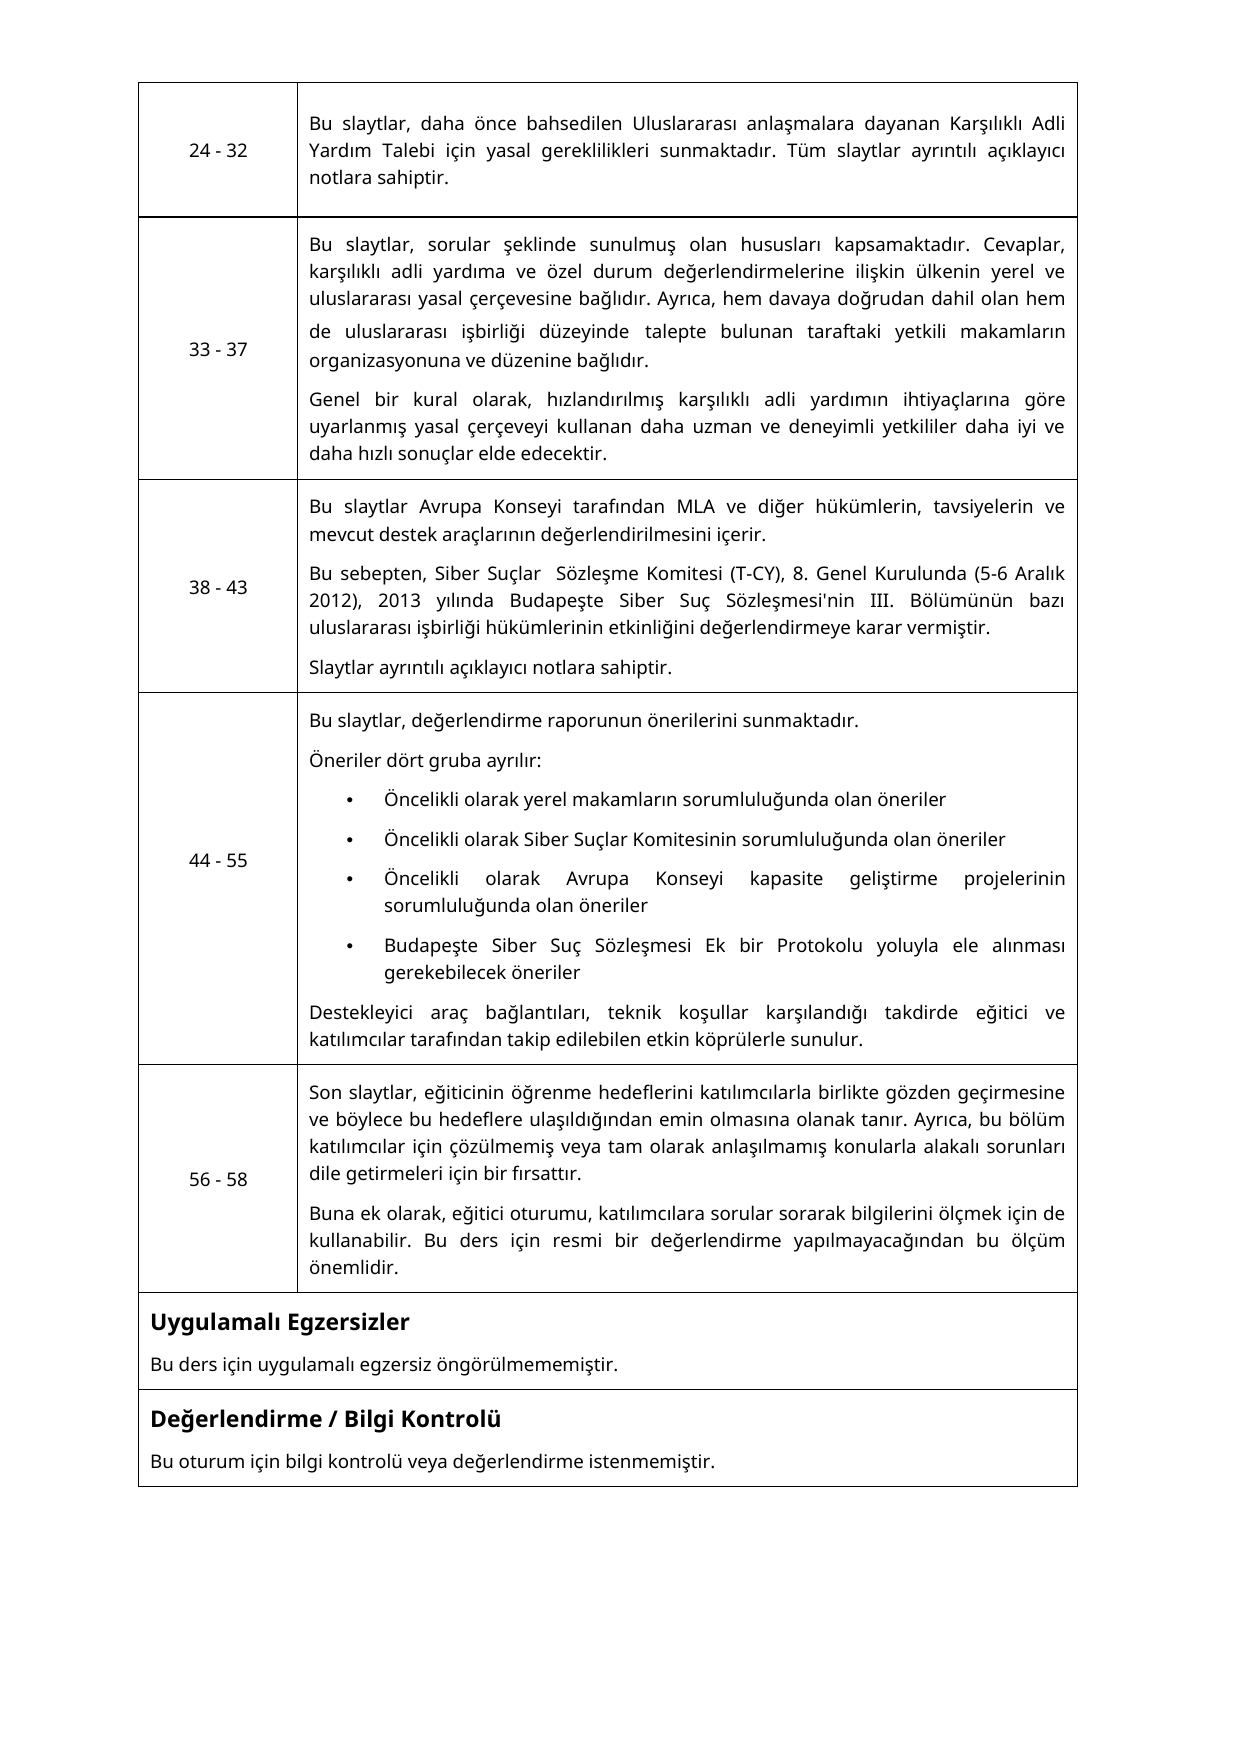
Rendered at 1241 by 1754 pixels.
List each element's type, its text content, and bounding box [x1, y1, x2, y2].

table_cell Son slaytlar, eğiticinin öğrenme hedeflerini katılımcılarla birlikte gözden geçirmesine ve böylece bu hedeflere ulaşıldığından emin olmasına olanak tanır. Ayrıca, bu bölüm katılımcılar için çözülmemiş veya tam olarak anlaşılmamış konularla alakalı sorunları dile getirmeleri için bir fırsattır. Buna ek olarak, eğitici oturumu, katılımcılara sorular sorarak bilgilerini ölçmek için de kullanabilir. Bu ders için resmi bir değerlendirme yapılmayacağından bu ölçüm önemlidir. [298, 1065, 1077, 1292]
table_cell 33 - 37 [139, 218, 297, 479]
table_cell Bu slaytlar Avrupa Konseyi tarafından MLA ve diğer hükümlerin, tavsiyelerin ve mevcut destek araçlarının değerlendirilmesini içerir. Bu sebepten, Siber Suçlar Sözleşme Komitesi (T-CY), 8. Genel Kurulunda (5-6 Aralık 2012), 2013 yılında Budapeşte Siber Suç Sözleşmesi'nin III. Bölümünün bazı uluslararası işbirliği hükümlerinin etkinliğini değerlendirmeye karar vermiştir. Slaytlar ayrıntılı açıklayıcı notlara sahiptir. [298, 480, 1077, 692]
table_cell Bu slaytlar, daha önce bahsedilen Uluslararası anlaşmalara dayanan Karşılıklı Adli Yardım Talebi için yasal gereklilikleri sunmaktadır. Tüm slaytlar ayrıntılı açıklayıcı notlara sahiptir. [298, 83, 1077, 216]
table_cell Değerlendirme / Bilgi Kontrolü Bu oturum için bilgi kontrolü veya değerlendirme istenmemiştir. [139, 1390, 1077, 1486]
table_cell Uygulamalı Egzersizler Bu ders için uygulamalı egzersiz öngörülmememiştir. [139, 1293, 1077, 1389]
table_cell Bu slaytlar, sorular şeklinde sunulmuş olan hususları kapsamaktadır. Cevaplar, karşılıklı adli yardıma ve özel durum değerlendirmelerine ilişkin ülkenin yerel ve uluslararası yasal çerçevesine bağlıdır. Ayrıca, hem davaya doğrudan dahil olan hem de uluslararası işbirliği düzeyinde talepte bulunan taraftaki yetkili makamların organizasyonuna ve düzenine bağlıdır. Genel bir kural olarak, hızlandırılmış karşılıklı adli yardımın ihtiyaçlarına göre uyarlanmış yasal çerçeveyi kullanan daha uzman ve deneyimli yetkililer daha iyi ve daha hızlı sonuçlar elde edecektir. [298, 218, 1077, 479]
table_cell 24 - 32 [139, 83, 297, 216]
table_cell Bu slaytlar, değerlendirme raporunun önerilerini sunmaktadır. Öneriler dört gruba ayrılır: Öncelikli olarak yerel makamların sorumluluğunda olan öneriler Öncelikli olarak Siber Suçlar Komitesinin sorumluluğunda olan öneriler Öncelikli olarak Avrupa Konseyi kapasite geliştirme projelerinin sorumluluğunda olan öneriler Budapeşte Siber Suç Sözleşmesi Ek bir Protokolu yoluyla ele alınması gerekebilecek öneriler Destekleyici araç bağlantıları, teknik koşullar karşılandığı takdirde eğitici ve katılımcılar tarafından takip edilebilen etkin köprülerle sunulur. [298, 693, 1077, 1064]
table_cell 56 - 58 [139, 1065, 297, 1292]
table_cell 44 - 55 [139, 693, 297, 1064]
table_cell 38 - 43 [139, 480, 297, 692]
